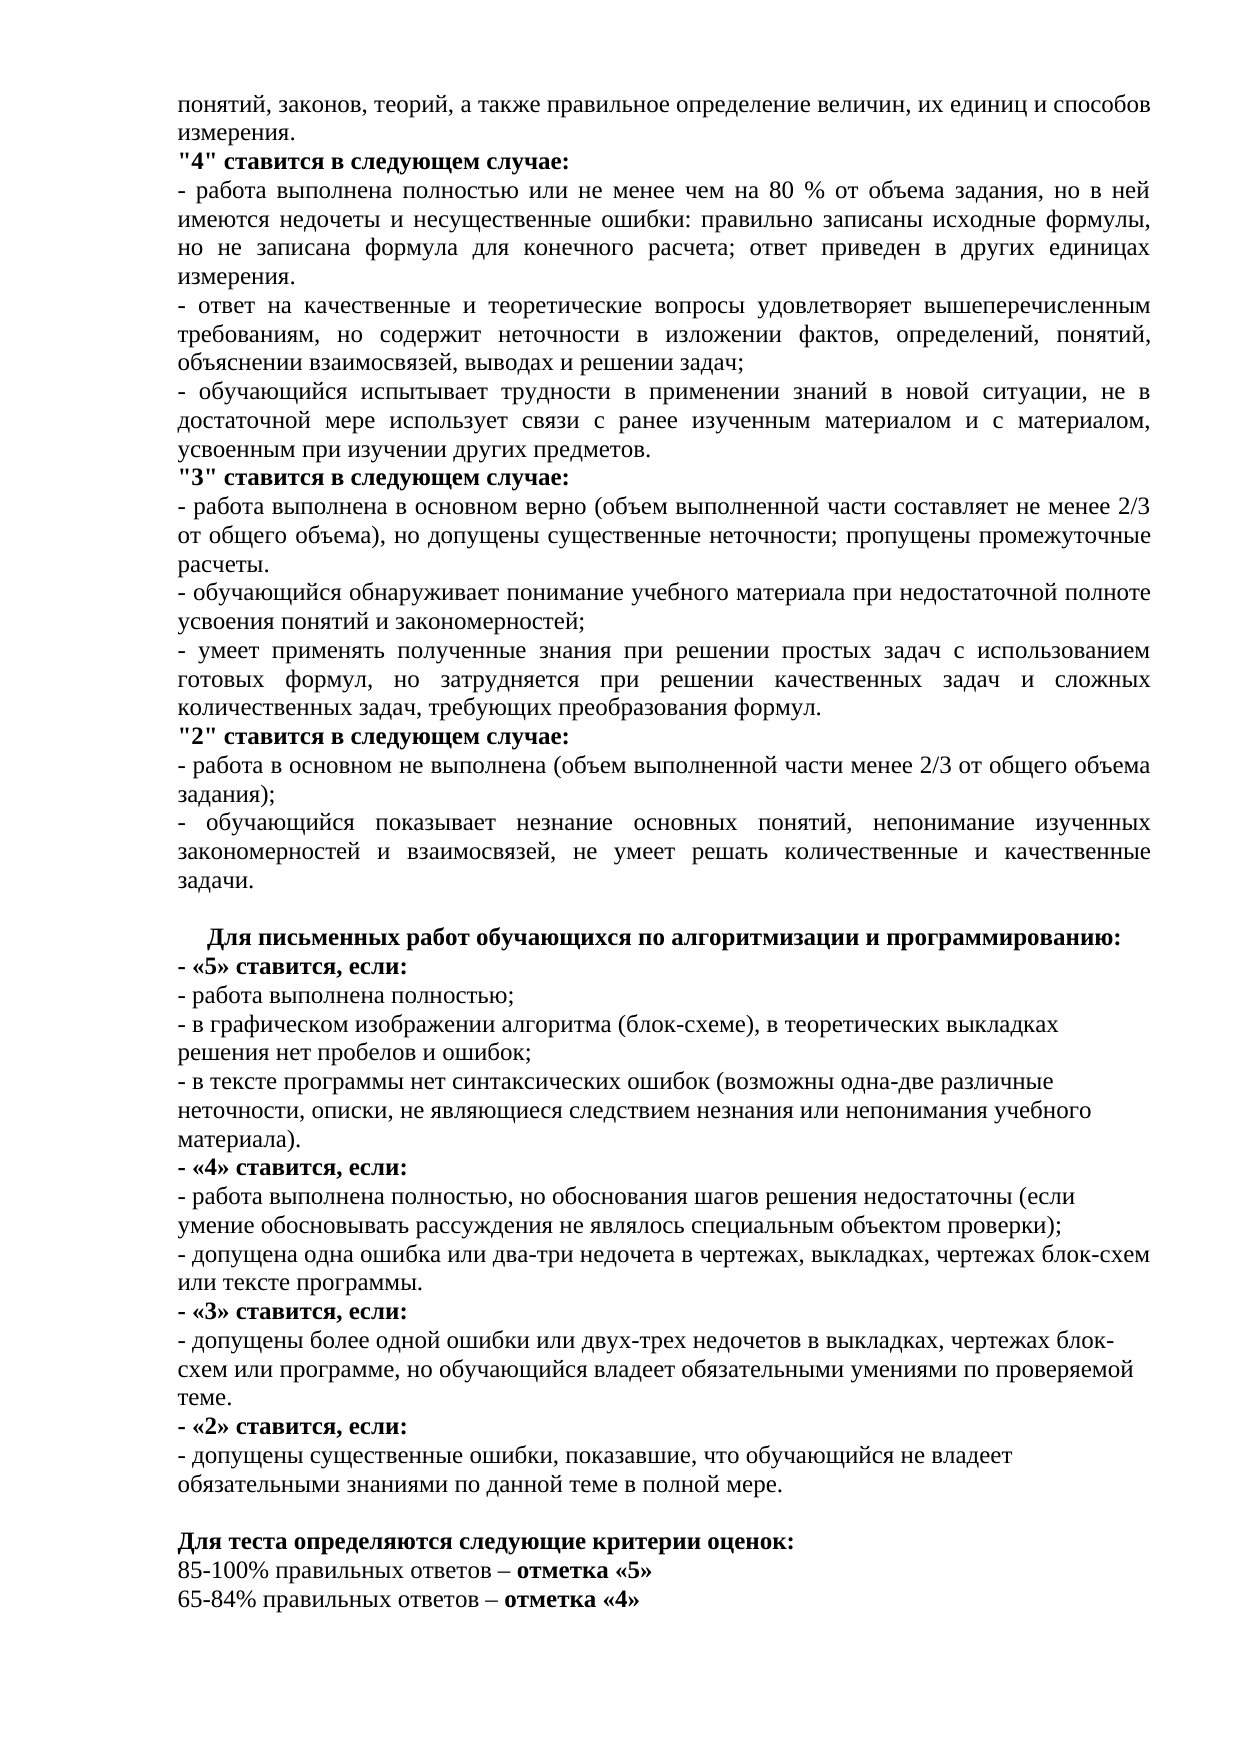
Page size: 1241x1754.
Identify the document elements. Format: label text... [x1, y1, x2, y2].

text - «2» ставится, если: [177, 1411, 1152, 1440]
text "4" ставится в следующем случае: [177, 146, 1152, 175]
text - ответ на качественные и теоретические вопросы удовлетворяет вышеперечисленным требованиям, но содержит неточности в изложении фактов, определений, понятий, объяснении взаимосвязей, выводах и решении задач; [177, 290, 1152, 376]
text - обучающийся обнаруживает понимание учебного материала при недостаточной полноте усвоения понятий и закономерностей; [177, 577, 1152, 635]
text "3" ставится в следующем случае: [177, 462, 1152, 491]
text - «4» ставится, если: [177, 1152, 1152, 1181]
text "2" ставится в следующем случае: [177, 721, 1152, 750]
text - допущены более одной ошибки или двух-трех недочетов в выкладках, чертежах блок-схем или программе, но обучающийся владеет обязательными умениями по проверяемой теме. [177, 1325, 1152, 1411]
text - допущена одна ошибка или два-три недочета в чертежах, выкладках, чертежах блок-схем или тексте программы. [177, 1239, 1152, 1296]
text 65-84% правильных ответов – отметка «4» [177, 1584, 1152, 1612]
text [177, 89, 1152, 146]
text - обучающийся показывает незнание основных понятий, непонимание изученных закономерностей и взаимосвязей, не умеет решать количественные и качественные задачи. [177, 807, 1152, 894]
text - в тексте программы нет синтаксических ошибок (возможны одна-две различные неточности, описки, не являющиеся следствием незнания или непонимания учебного материала). [177, 1066, 1152, 1152]
text - умеет применять полученные знания при решении простых задач с использованием готовых формул, но затрудняется при решении качественных задач и сложных количественных задач, требующих преобразования формул. [177, 635, 1152, 721]
text - «5» ставится, если: [177, 951, 1152, 980]
text - «3» ставится, если: [177, 1296, 1152, 1325]
text - в графическом изображении алгоритма (блок-схеме), в теоретических выкладках решения нет пробелов и ошибок; [177, 1009, 1152, 1066]
text - допущены существенные ошибки, показавшие, что обучающийся не владеет обязательными знаниями по данной теме в полной мере. [177, 1440, 1152, 1497]
text 85-100% правильных ответов – отметка «5» [177, 1555, 1152, 1584]
text - работа выполнена полностью, но обоснования шагов решения недостаточны (если умение обосновывать рассуждения не являлось специальным объектом проверки); [177, 1181, 1152, 1239]
text Для теста определяются следующие критерии оценок: [177, 1526, 1152, 1555]
text - работа выполнена в основном верно (объем выполненной части составляет не менее 2/3 от общего объема), но допущены существенные неточности; пропущены промежуточные расчеты. [177, 491, 1152, 577]
text - обучающийся испытывает трудности в применении знаний в новой ситуации, не в достаточной мере использует связи с ранее изученным материалом и с материалом, усвоенным при изучении других предметов. [177, 376, 1152, 462]
text Для письменных работ обучающихся по алгоритмизации и программированию: [177, 922, 1152, 951]
text - работа выполнена полностью; [177, 980, 1152, 1009]
text - работа в основном не выполнена (объем выполненной части менее 2/3 от общего объема задания); [177, 750, 1152, 807]
text - работа выполнена полностью или не менее чем на 80 % от объема задания, но в ней имеются недочеты и несущественные ошибки: правильно записаны исходные формулы, но не записана формула для конечного расчета; ответ приведен в других единицах измерения. [177, 175, 1152, 290]
